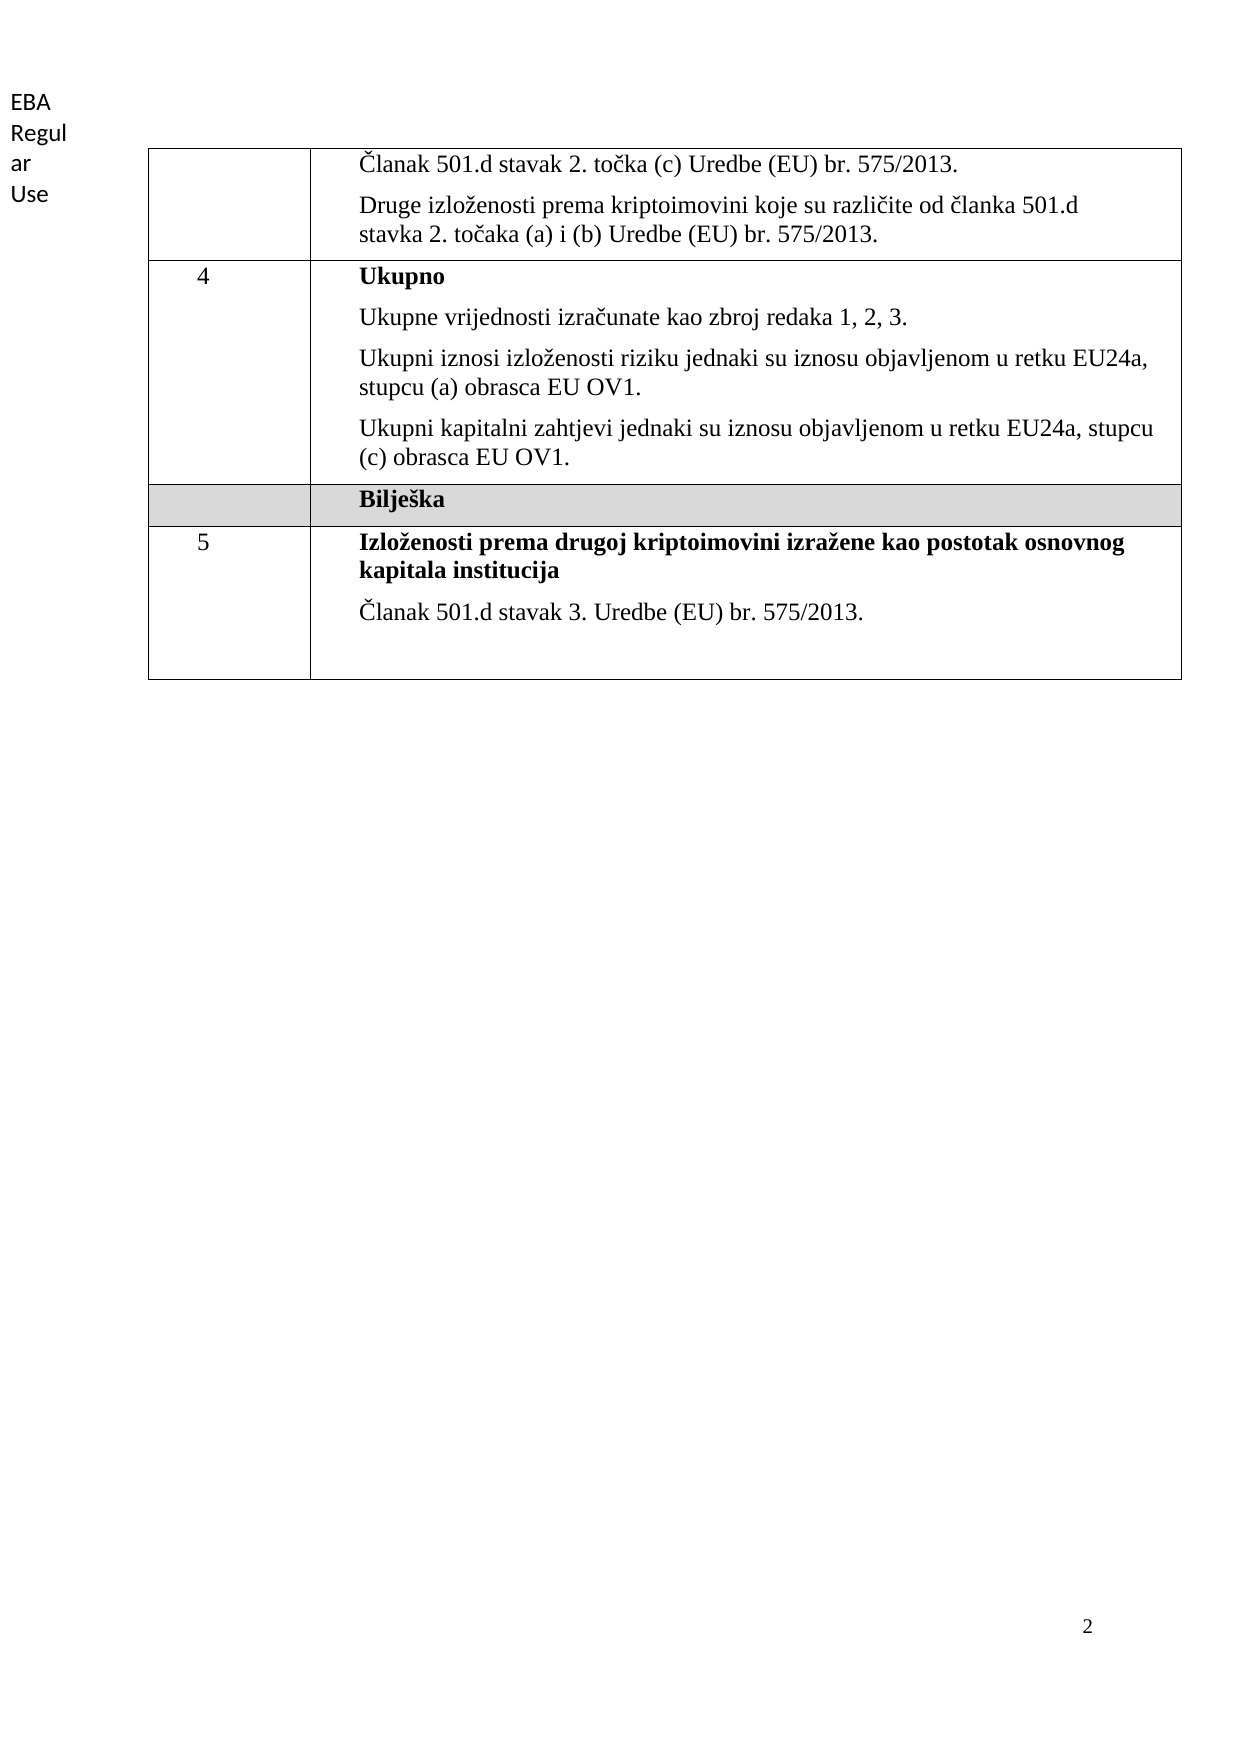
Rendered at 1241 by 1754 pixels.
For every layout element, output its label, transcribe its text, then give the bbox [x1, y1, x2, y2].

table_cell Bilješka [311, 485, 1181, 526]
table_cell 3 [149, 149, 310, 260]
table_cell Izloženosti prema drugoj kriptoimovini izražene kao postotak osnovnog kapitala institucija Članak 501.d stavak 3. Uredbe (EU) br. 575/2013. [311, 527, 1181, 679]
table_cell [311, 149, 1181, 260]
table_cell [149, 485, 310, 526]
table_cell Ukupno Ukupne vrijednosti izračunate kao zbroj redaka 1, 2, 3. Ukupni iznosi izloženosti riziku jednaki su iznosu objavljenom u retku EU24a, stupcu (a) obrasca EU OV1. Ukupni kapitalni zahtjevi jednaki su iznosu objavljenom u retku EU24a, stupcu (c) obrasca EU OV1. [311, 261, 1181, 483]
table_cell 5 [149, 527, 310, 679]
table_cell 4 [149, 261, 310, 483]
